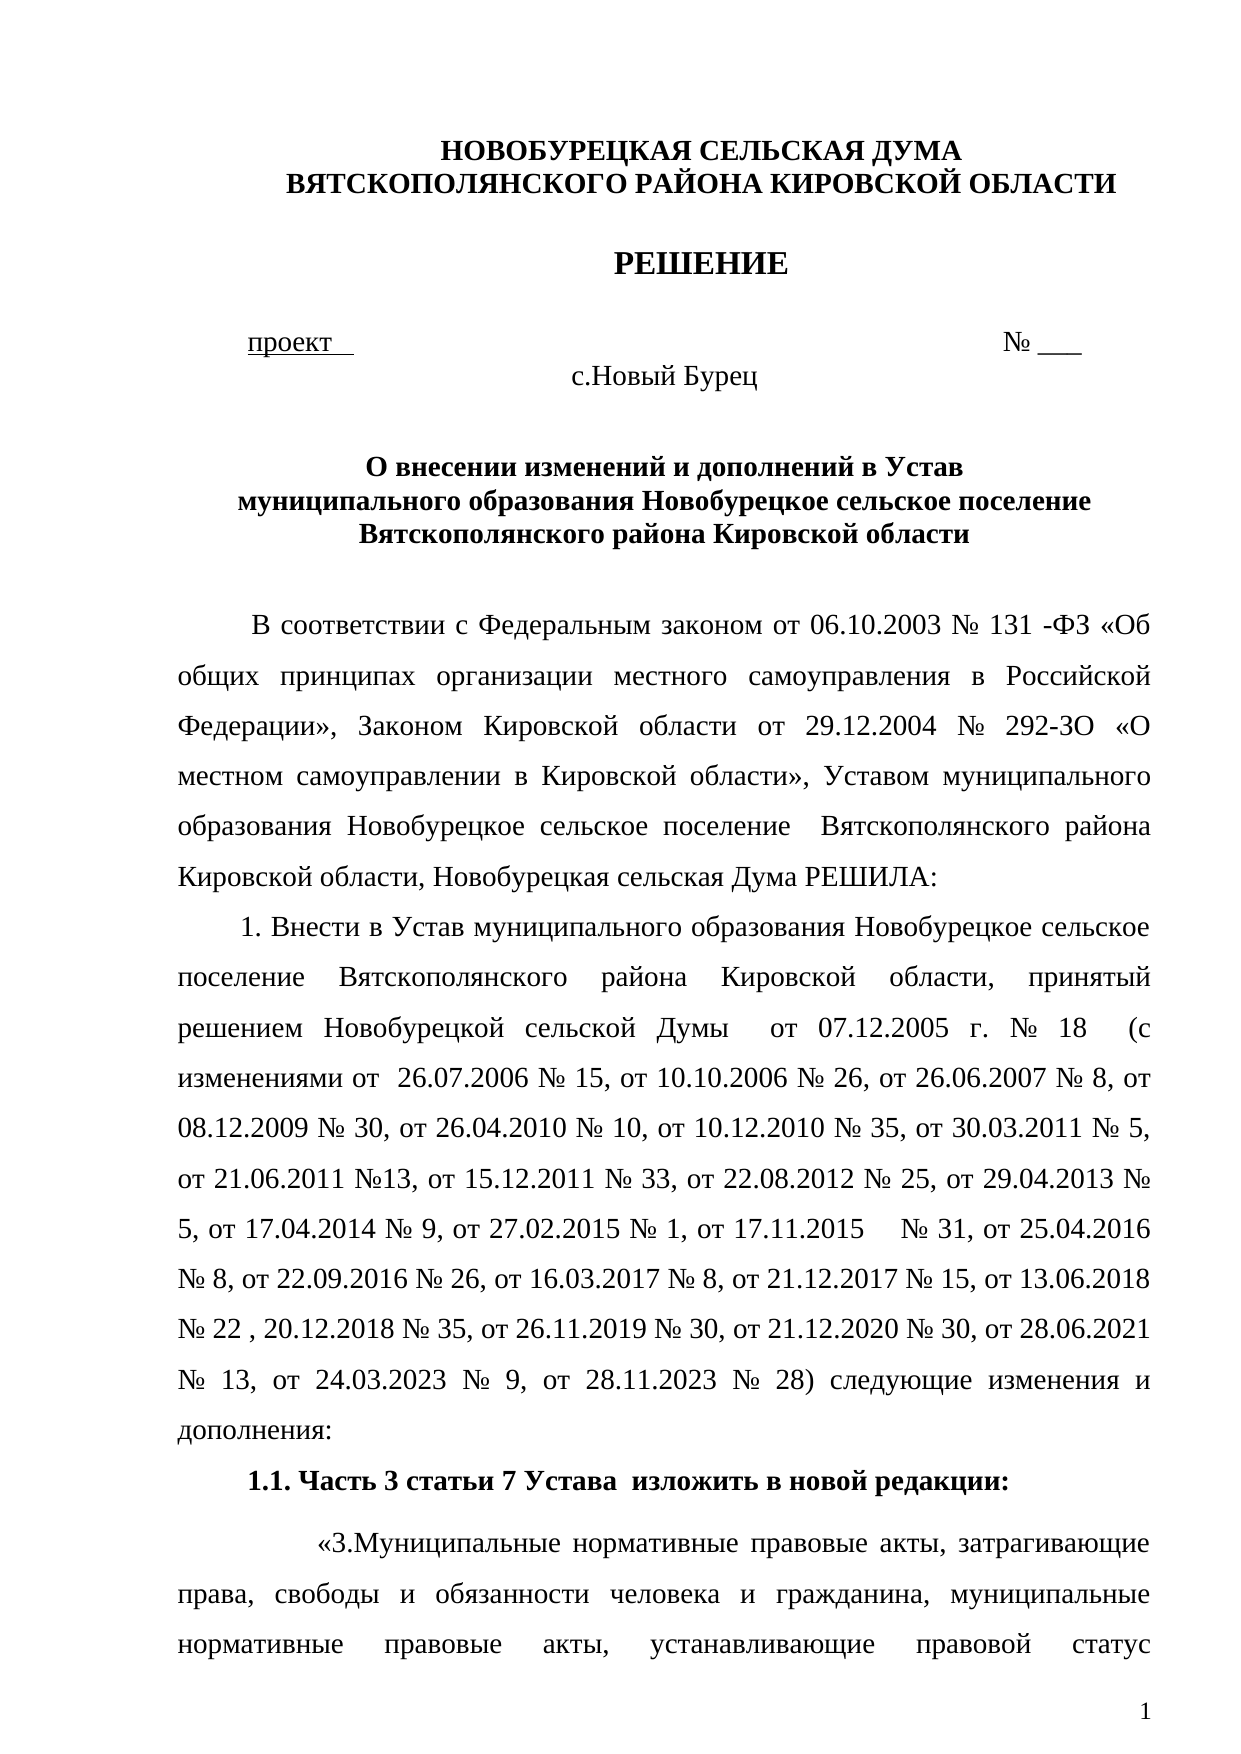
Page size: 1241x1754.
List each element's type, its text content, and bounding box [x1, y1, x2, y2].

text с.Новый Бурец [177, 358, 1152, 392]
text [177, 1525, 1152, 1659]
text муниципального образования Новобурецкое сельское поселение [177, 483, 1152, 516]
text НОВОБУРЕЦКАЯ СЕЛЬСКАЯ ДУМА [177, 133, 1152, 166]
text РЕШЕНИЕ [177, 243, 1152, 281]
text О внесении изменений и дополнений в Устав [177, 449, 1152, 483]
text ВЯТСКОПОЛЯНСКОГО РАЙОНА КИРОВСКОЙ ОБЛАСТИ [177, 166, 1152, 200]
text Вятскополянского района Кировской области [177, 516, 1152, 550]
list 1. Внести в Устав муниципального образования Новобурецкое сельское поселение Вятскополянского района Кировской области, принятый решением Новобурецкой сельской Думы от 07.12.2005 г. № 18 (с изменениями от 26.07.2006 № 15, от 10.10.2006 № 26, от 26.06.2007 № 8, от 08.12.2009 № 30, от 26.04.2010 № 10, от 10.12.2010 № 35, от 30.03.2011 № 5, от 21.06.2011 №13, от 15.12.2011 № 33, от 22.08.2012 № 25, от 29.04.2013 № 5, от 17.04.2014 № 9, от 27.02.2015 № 1, от 17.11.2015 № 31, от 25.04.2016 № 8, от 22.09.2016 № 26, от 16.03.2017 № 8, от 21.12.2017 № 15, от 13.06.2018 № 22 , 20.12.2018 № 35, от 26.11.2019 № 30, от 21.12.2020 № 30, от 28.06.2021 № 13, от 24.03.2023 № 9, от 28.11.2023 № 28) следующие изменения и дополнения: [177, 909, 1152, 1446]
text 1.1. Часть 3 статьи 7 Устава изложить в новой редакции: [218, 1463, 1152, 1496]
text проект № ___ [177, 324, 1152, 358]
text В соответствии с Федеральным законом от 06.10.2003 № 131 -ФЗ «Об общих принципах организации местного самоуправления в Российской Федерации», Законом Кировской области от 29.12.2004 № 292-ЗО «О местном самоуправлении в Кировской области», Уставом муниципального образования Новобурецкое сельское поселение Вятскополянского района Кировской области, Новобурецкая сельская Дума РЕШИЛА: [177, 607, 1152, 892]
